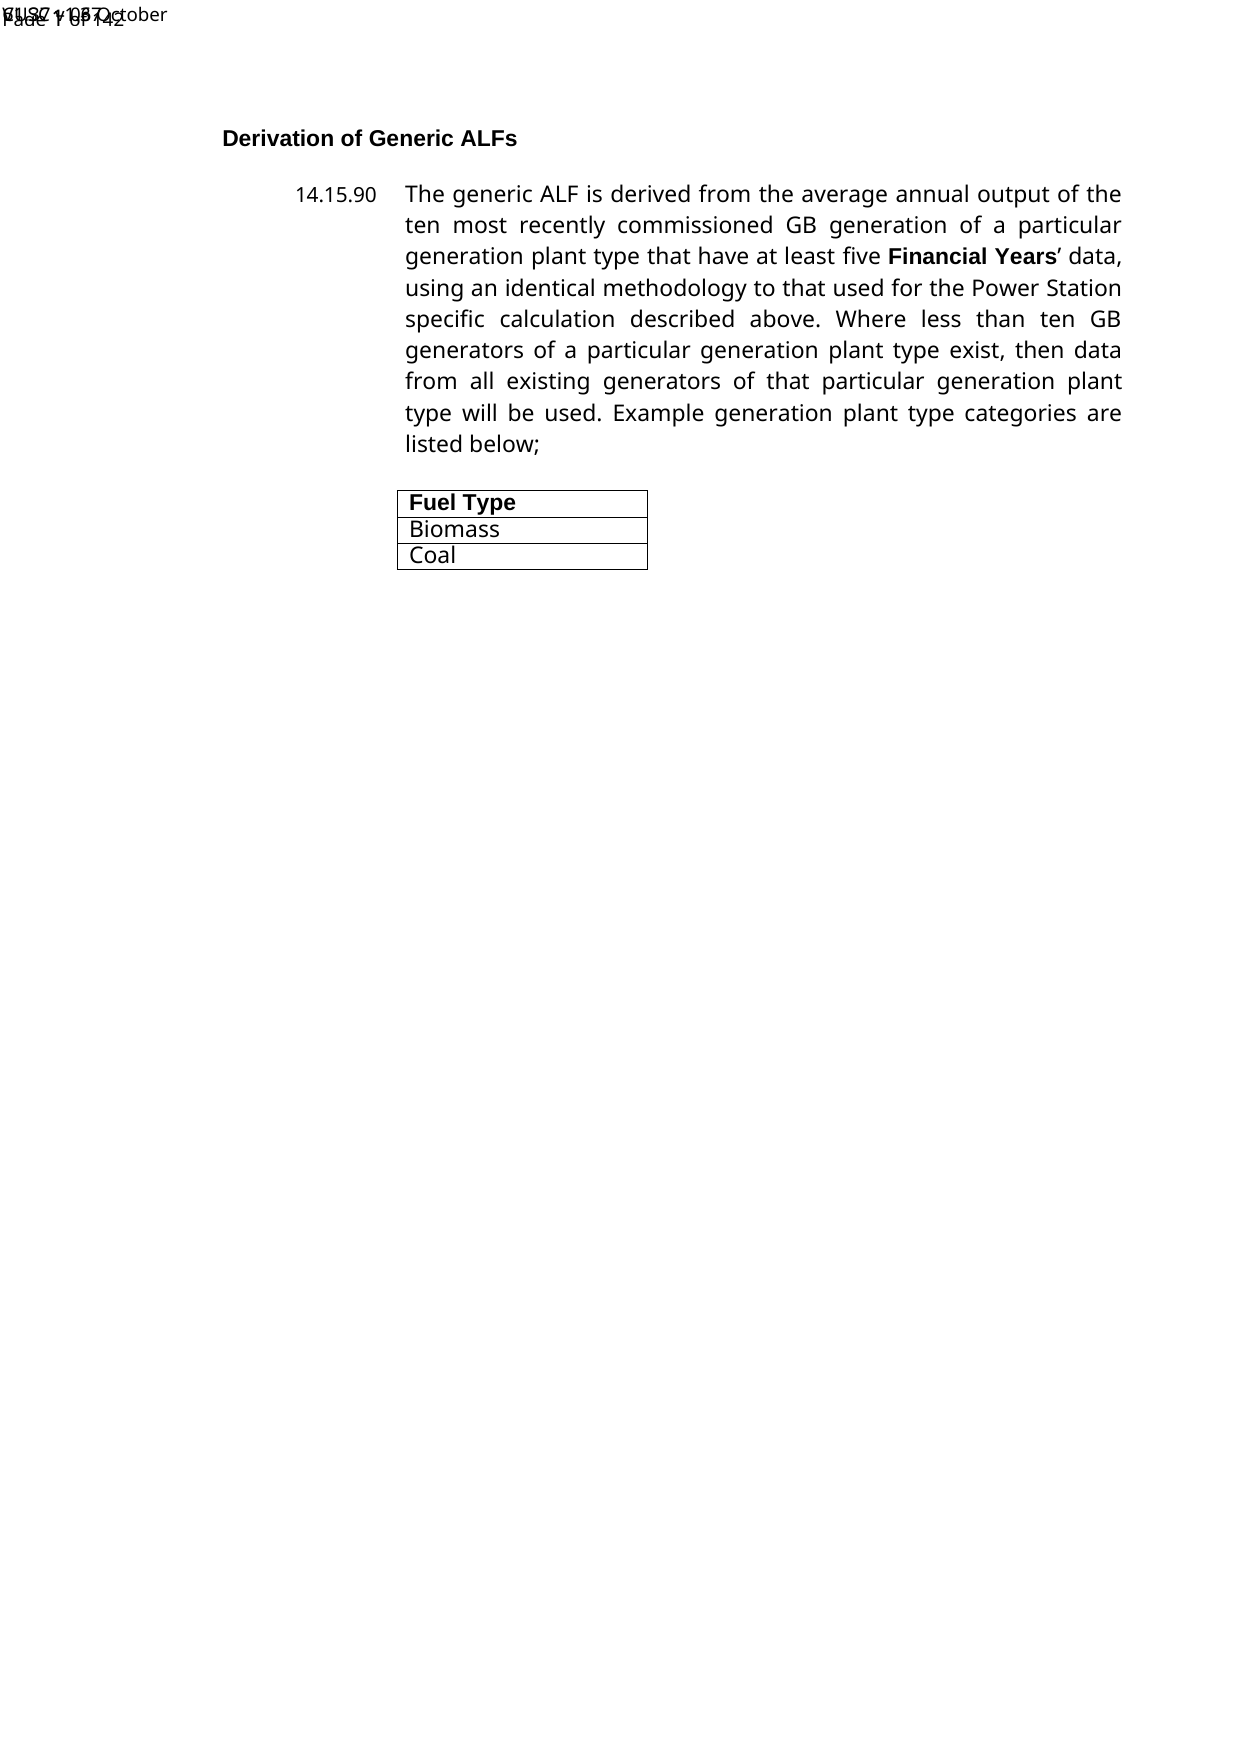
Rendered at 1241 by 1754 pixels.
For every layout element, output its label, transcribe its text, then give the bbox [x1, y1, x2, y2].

table_header Fuel Type [398, 491, 647, 517]
table_cell Coal [398, 544, 647, 569]
list The generic ALF is derived from the average annual output of the ten most recently commissioned GB generation of a particular generation plant type that have at least five Financial Years’ data, using an identical methodology to that used for the Power Station specific calculation described above. Where less than ten GB generators of a particular generation plant type exist, then data from all existing generators of that particular generation plant type will be used. Example generation plant type categories are listed below; [295, 178, 1122, 459]
table_cell Biomass [398, 518, 647, 543]
text Derivation of Generic ALFs [222, 125, 1240, 151]
